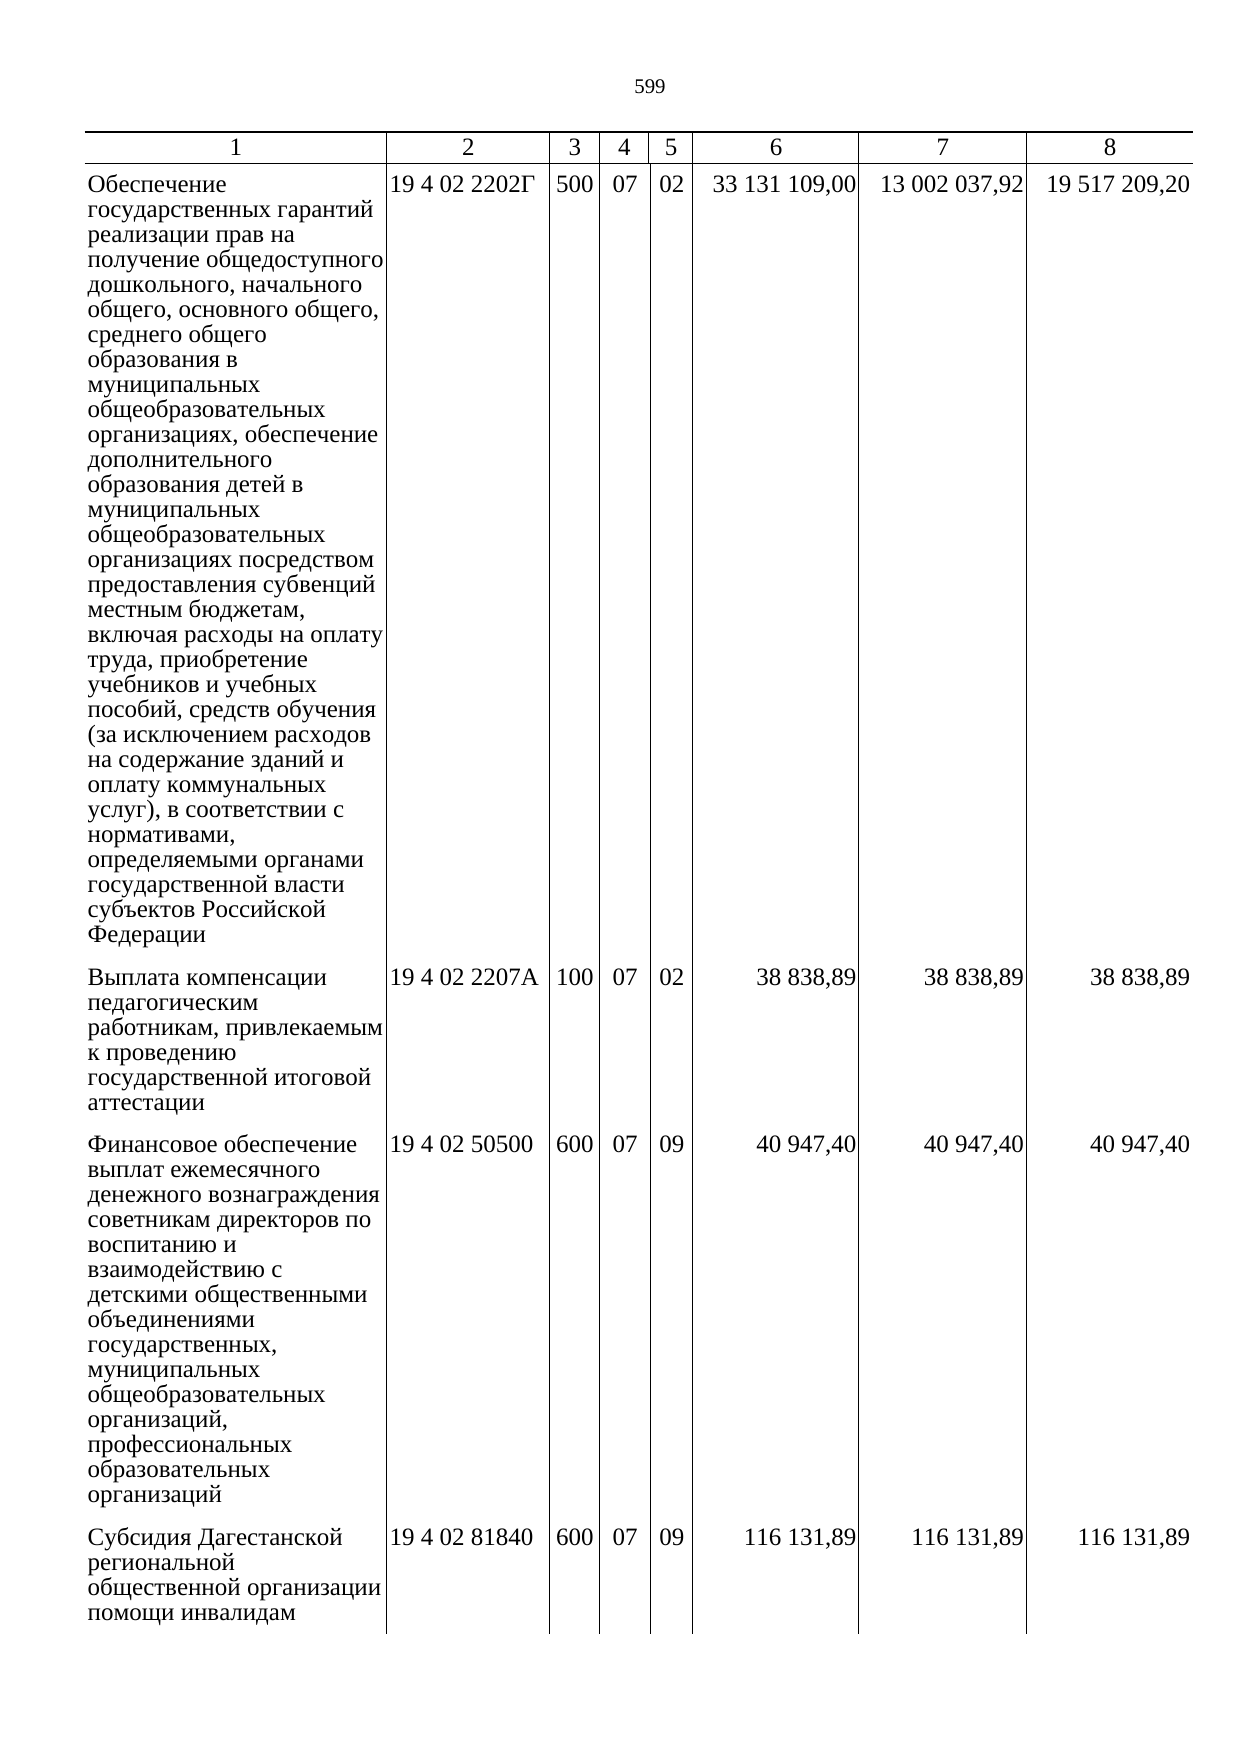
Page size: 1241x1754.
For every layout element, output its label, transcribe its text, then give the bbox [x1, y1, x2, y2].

table_header 1 [85, 133, 386, 163]
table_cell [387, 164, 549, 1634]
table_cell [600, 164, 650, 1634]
table_header 3 [550, 133, 599, 163]
table_header 4 [600, 133, 648, 163]
table_header 5 [649, 133, 692, 163]
table_header 2 [387, 133, 549, 163]
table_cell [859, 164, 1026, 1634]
table_header 8 [1027, 133, 1193, 163]
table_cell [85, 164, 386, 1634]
table_header 7 [859, 133, 1026, 163]
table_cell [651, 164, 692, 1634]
table_header 6 [693, 133, 858, 163]
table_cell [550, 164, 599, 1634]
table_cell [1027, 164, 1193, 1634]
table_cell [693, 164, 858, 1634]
